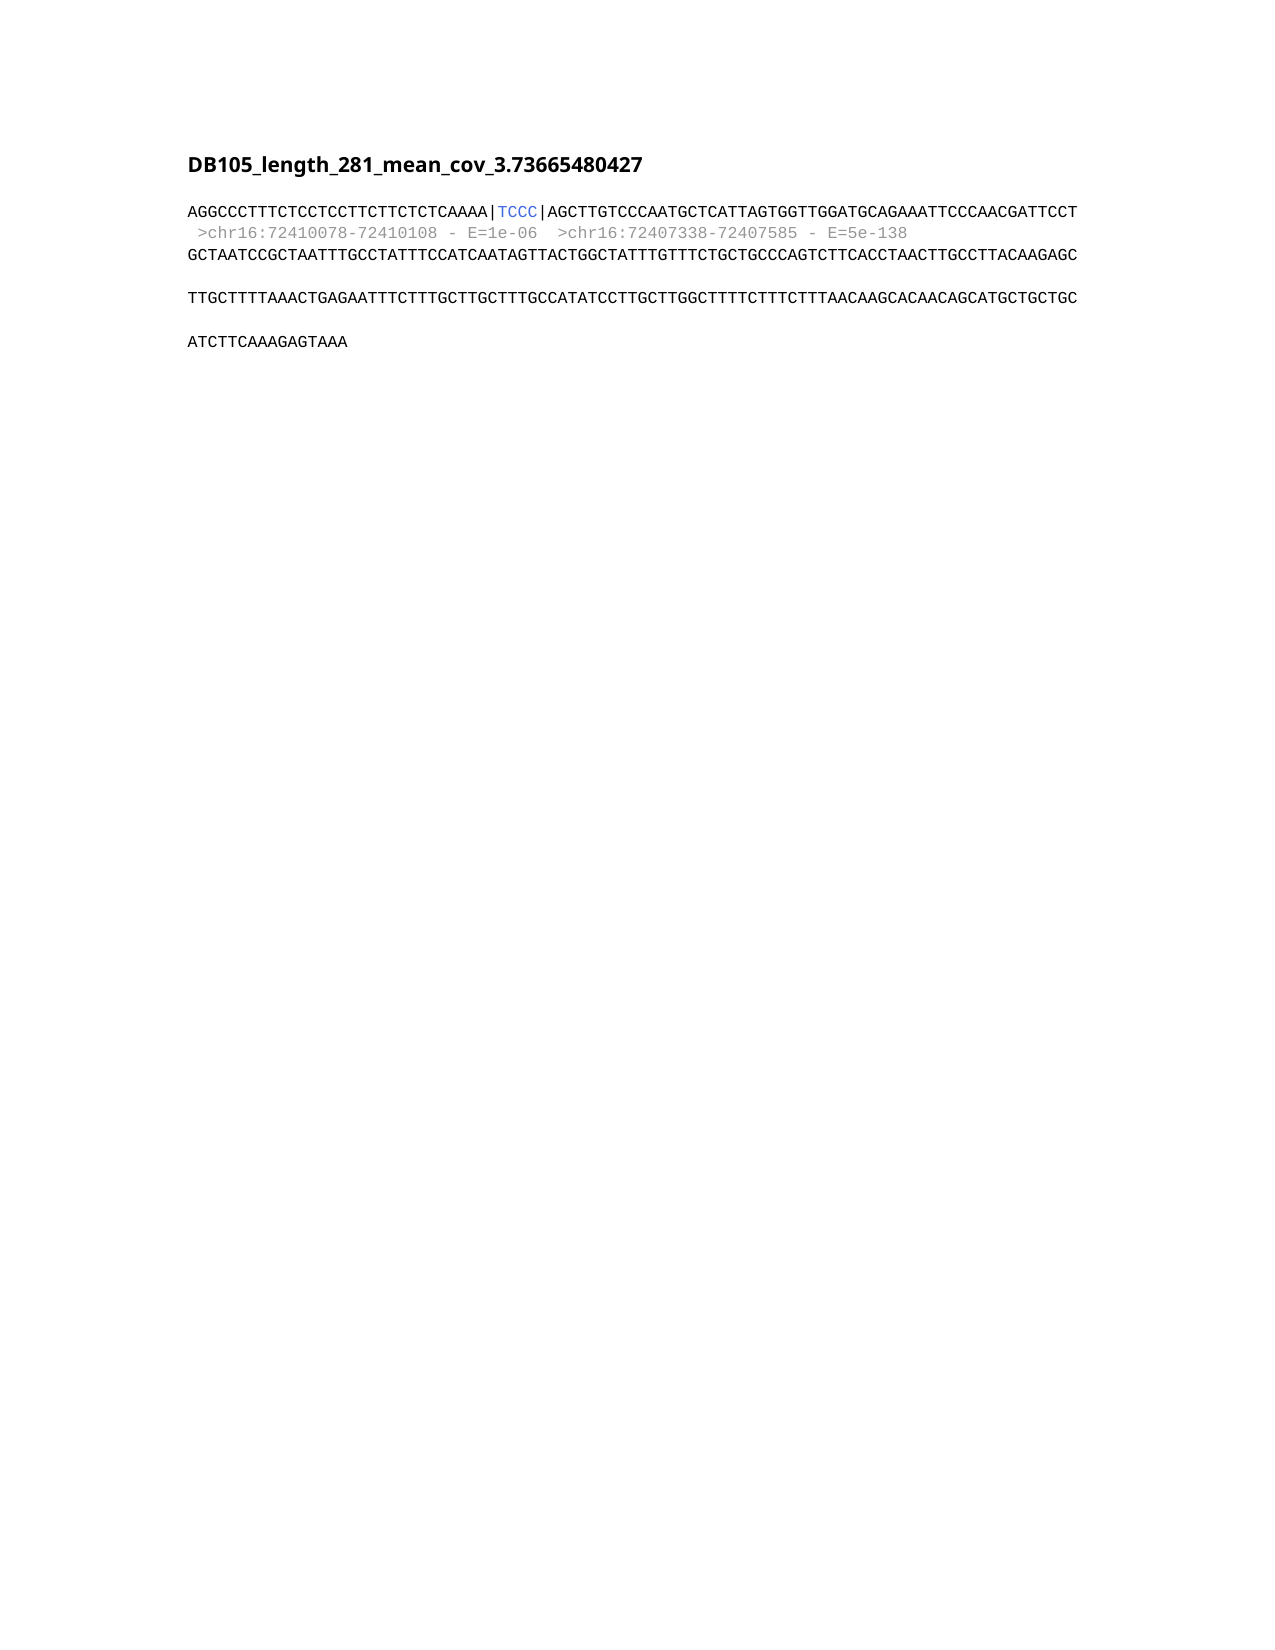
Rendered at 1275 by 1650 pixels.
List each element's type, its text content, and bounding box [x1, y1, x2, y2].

text AGGCCCTTTCTCCTCCTTCTTCTCTCAAAA|TCCC|AGCTTGTCCCAATGCTCATTAGTGGTTGGATGCAGAAATTCCCAACGATTCCT >chr16:72410078-72410108 - E=1e-06 >chr16:72407338-72407585 - E=5e-138 GCTAATCCGCTAATTTGCCTATTTCCATCAATAGTTACTGGCTATTTGTTTCTGCTGCCCAGTCTTCACCTAACTTGCCTTACAAGAGC TTGCTTTTAAACTGAGAATTTCTTTGCTTGCTTTGCCATATCCTTGCTTGGCTTTTCTTTCTTTAACAAGCACAACAGCATGCTGCTGC ATCTTCAAAGAGTAAA [187, 203, 1087, 352]
text DB105_length_281_mean_cov_3.73665480427 [187, 150, 1087, 178]
